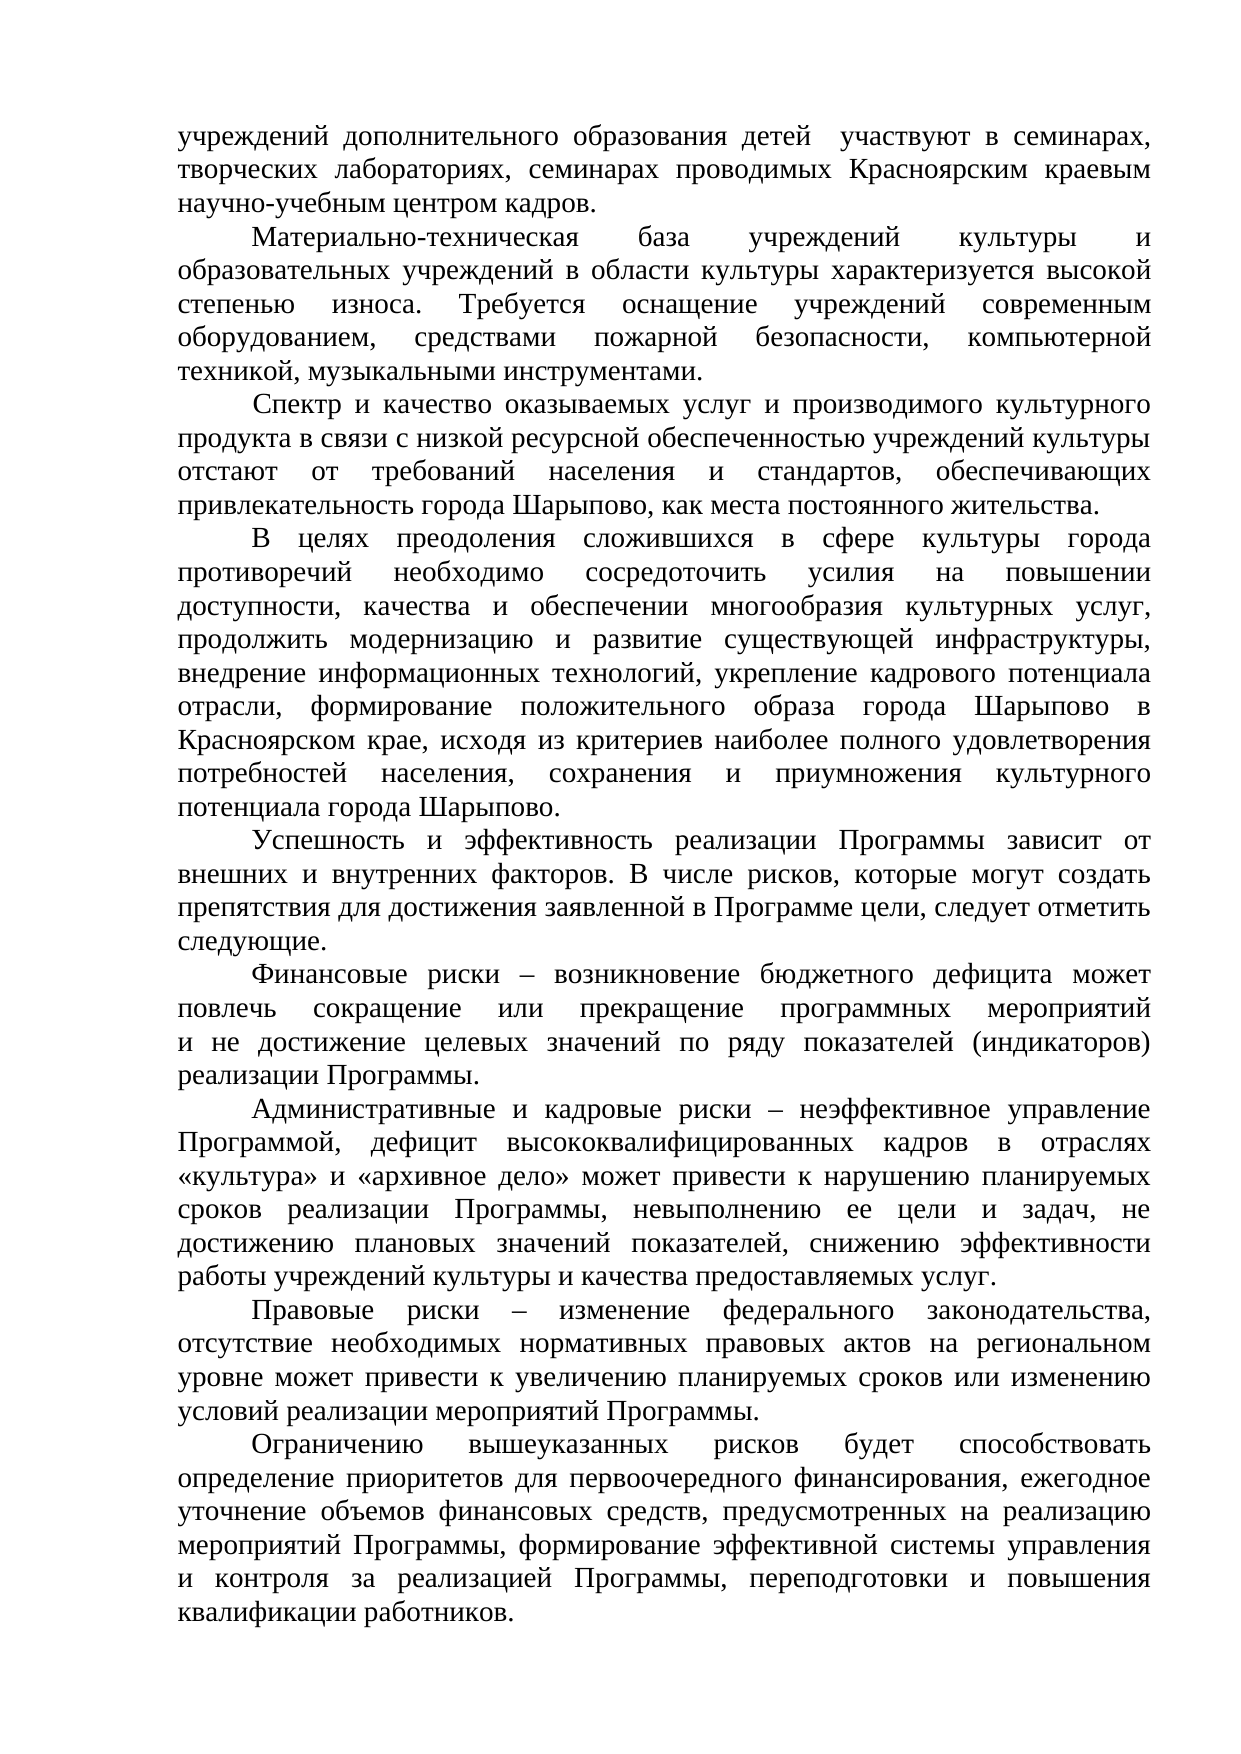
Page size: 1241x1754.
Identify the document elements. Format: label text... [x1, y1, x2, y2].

text Успешность и эффективность реализации Программы зависит от внешних и внутренних факторов. В числе рисков, которые могут создать препятствия для достижения заявленной в Программе цели, следует отметить следующие. [177, 822, 1152, 957]
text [177, 118, 1152, 219]
text Спектр и качество оказываемых услуг и производимого культурного продукта в связи с низкой ресурсной обеспеченностью учреждений культуры отстают от требований населения и стандартов, обеспечивающих привлекательность города Шарыпово, как места постоянного жительства. [177, 386, 1152, 521]
text Административные и кадровые риски – неэффективное управление Программой, дефицит высококвалифицированных кадров в отраслях «культура» и «архивное дело» может привести к нарушению планируемых сроков реализации Программы, невыполнению ее цели и задач, не достижению плановых значений показателей, снижению эффективности работы учреждений культуры и качества предоставляемых услуг. [177, 1091, 1152, 1292]
text Правовые риски – изменение федерального законодательства, отсутствие необходимых нормативных правовых актов на региональном уровне может привести к увеличению планируемых сроков или изменению условий реализации мероприятий Программы. [177, 1292, 1152, 1426]
text Материально-техническая база учреждений культуры и образовательных учреждений в области культуры характеризуется высокой степенью износа. Требуется оснащение учреждений современным оборудованием, средствами пожарной безопасности, компьютерной техникой, музыкальными инструментами. [177, 219, 1152, 386]
text В целях преодоления сложившихся в сфере культуры города противоречий необходимо сосредоточить усилия на повышении доступности, качества и обеспечении многообразия культурных услуг, продолжить модернизацию и развитие существующей инфраструктуры, внедрение информационных технологий, укрепление кадрового потенциала отрасли, формирование положительного образа города Шарыпово в Красноярском крае, исходя из критериев наиболее полного удовлетворения потребностей населения, сохранения и приумножения культурного потенциала города Шарыпово. [177, 521, 1152, 822]
text Финансовые риски – возникновение бюджетного дефицита может повлечь сокращение или прекращение программных мероприятий и не достижение целевых значений по ряду показателей (индикаторов) реализации Программы. [177, 957, 1152, 1091]
text Ограничению вышеуказанных рисков будет способствовать определение приоритетов для первоочередного финансирования, ежегодное уточнение объемов финансовых средств, предусмотренных на реализацию мероприятий Программы, формирование эффективной системы управления и контроля за реализацией Программы, переподготовки и повышения квалификации работников. [177, 1426, 1152, 1627]
